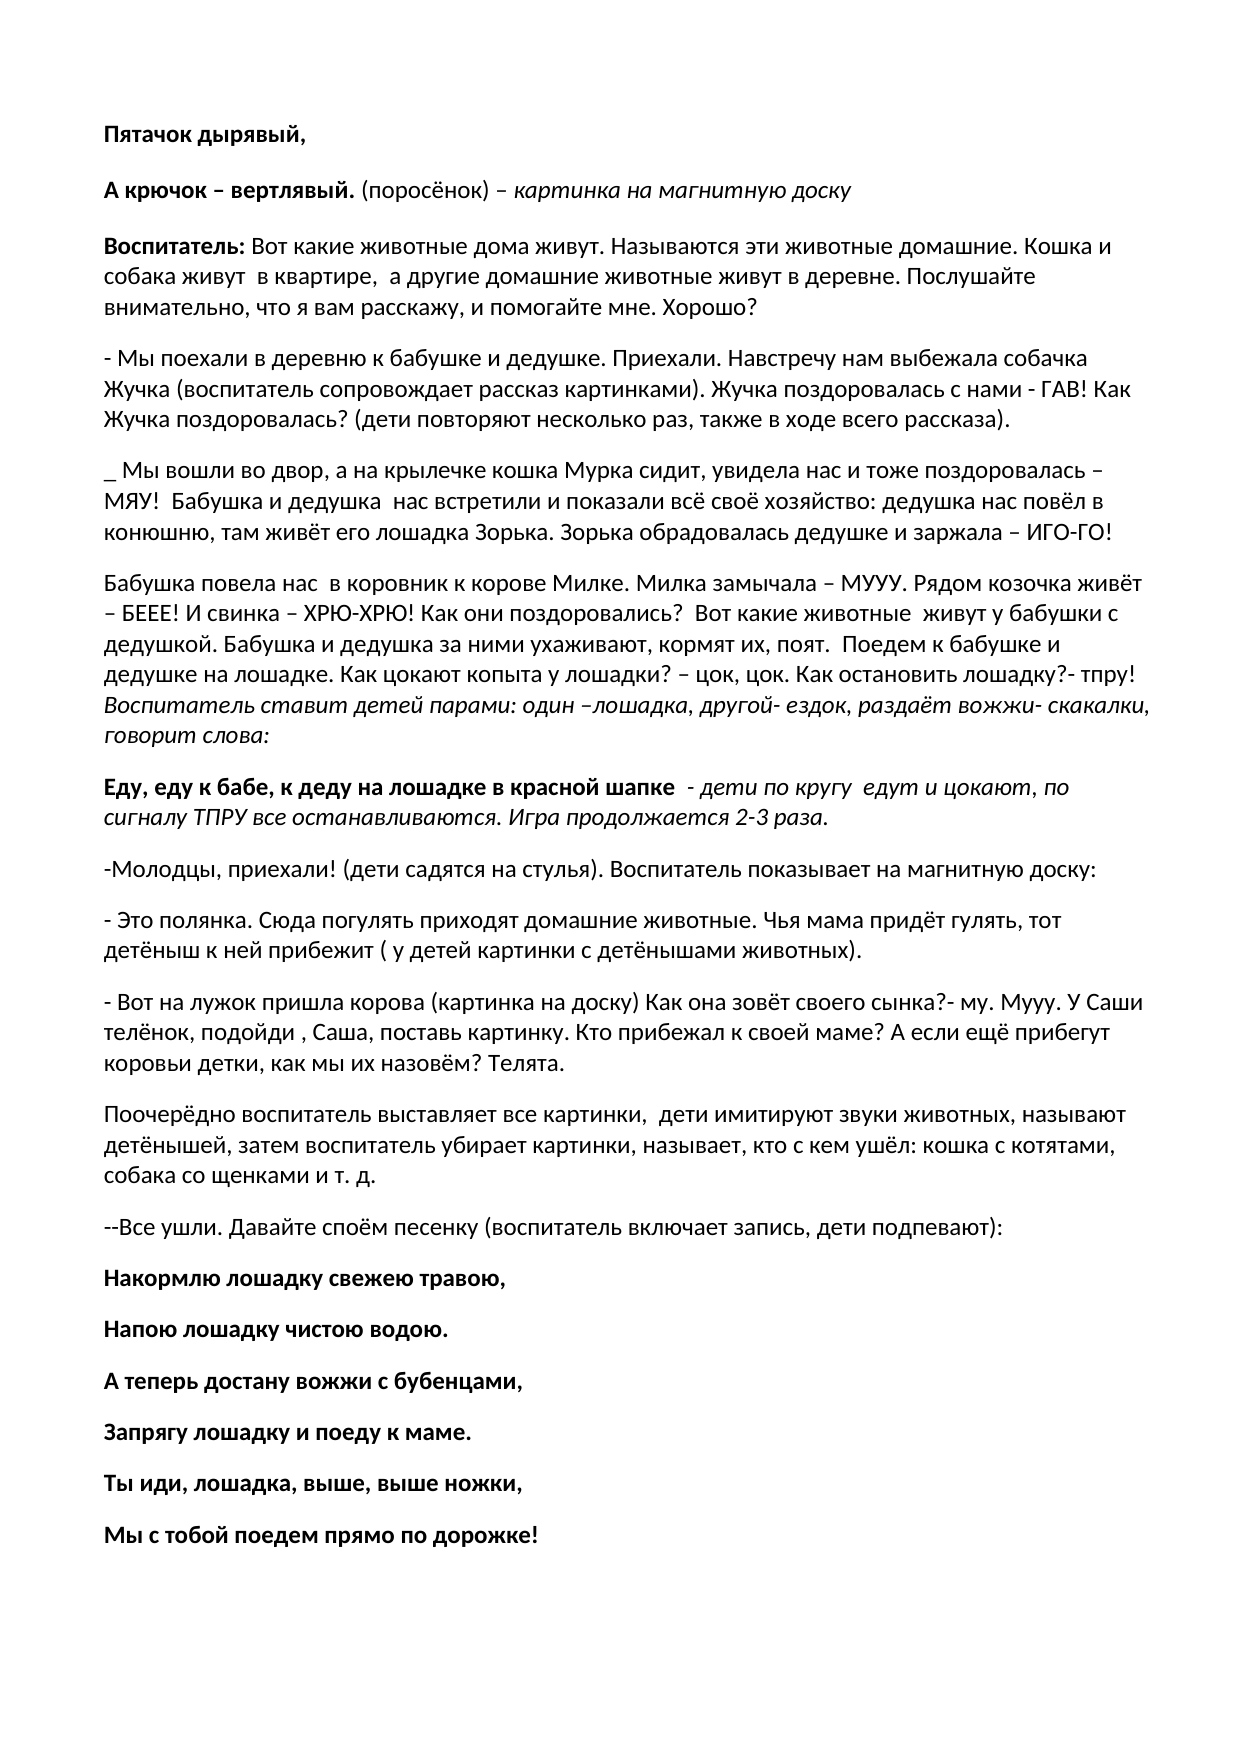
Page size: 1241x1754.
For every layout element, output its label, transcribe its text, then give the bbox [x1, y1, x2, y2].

text - Это полянка. Сюда погулять приходят домашние животные. Чья мама придёт гулять, тот детёныш к ней прибежит ( у детей картинки с детёнышами животных). [103, 904, 1152, 965]
text - Мы поехали в деревню к бабушке и дедушке. Приехали. Навстречу нам выбежала собачка Жучка (воспитатель сопровождает рассказ картинками). Жучка поздоровалась с нами - ГАВ! Как Жучка поздоровалась? (дети повторяют несколько раз, также в ходе всего рассказа). [103, 342, 1152, 434]
text Воспитатель: Вот какие животные дома живут. Называются эти животные домашние. Кошка и собака живут в квартире, а другие домашние животные живут в деревне. Послушайте внимательно, что я вам расскажу, и помогайте мне. Хорошо? [103, 230, 1152, 321]
text Поочерёдно воспитатель выставляет все картинки, дети имитируют звуки животных, называют детёнышей, затем воспитатель убирает картинки, называет, кто с кем ушёл: кошка с котятами, собака со щенками и т. д. [103, 1098, 1152, 1190]
text Еду, еду к бабе, к деду на лошадке в красной шапке - дети по кругу едут и цокают, по сигналу ТПРУ все останавливаются. Игра продолжается 2-3 раза. [103, 771, 1152, 832]
text _ Мы вошли во двор, а на крылечке кошка Мурка сидит, увидела нас и тоже поздоровалась – МЯУ! Бабушка и дедушка нас встретили и показали всё своё хозяйство: дедушка нас повёл в конюшню, там живёт его лошадка Зорька. Зорька обрадовалась дедушке и заржала – ИГО-ГО! [103, 454, 1152, 546]
text Ты иди, лошадка, выше, выше ножки, [103, 1468, 1152, 1498]
text Мы с тобой поедем прямо по дорожке! [103, 1519, 1152, 1549]
text --Все ушли. Давайте споём песенку (воспитатель включает запись, дети подпевают): [103, 1211, 1152, 1241]
text Пятачок дырявый, [103, 118, 1152, 149]
text А крючок – вертлявый. (поросёнок) – картинка на магнитную доску [103, 174, 1152, 204]
text -Молодцы, приехали! (дети садятся на стулья). Воспитатель показывает на магнитную доску: [103, 853, 1152, 883]
text Напою лошадку чистою водою. [103, 1313, 1152, 1344]
text - Вот на лужок пришла корова (картинка на доску) Как она зовёт своего сынка?- му. Мууу. У Саши телёнок, подойди , Саша, поставь картинку. Кто прибежал к своей маме? А если ещё прибегут коровьи детки, как мы их назовём? Телята. [103, 986, 1152, 1078]
text Бабушка повела нас в коровник к корове Милке. Милка замычала – МУУУ. Рядом козочка живёт – БЕЕЕ! И свинка – ХРЮ-ХРЮ! Как они поздоровались? Вот какие животные живут у бабушки с дедушкой. Бабушка и дедушка за ними ухаживают, кормят их, поят. Поедем к бабушке и дедушке на лошадке. Как цокают копыта у лошадки? – цок, цок. Как остановить лошадку?- тпру! Воспитатель ставит детей парами: один –лошадка, другой- ездок, раздаёт вожжи- скакалки, говорит слова: [103, 567, 1152, 750]
text Накормлю лошадку свежею травою, [103, 1262, 1152, 1293]
text А теперь достану вожжи с бубенцами, [103, 1365, 1152, 1395]
text Запрягу лошадку и поеду к маме. [103, 1416, 1152, 1447]
